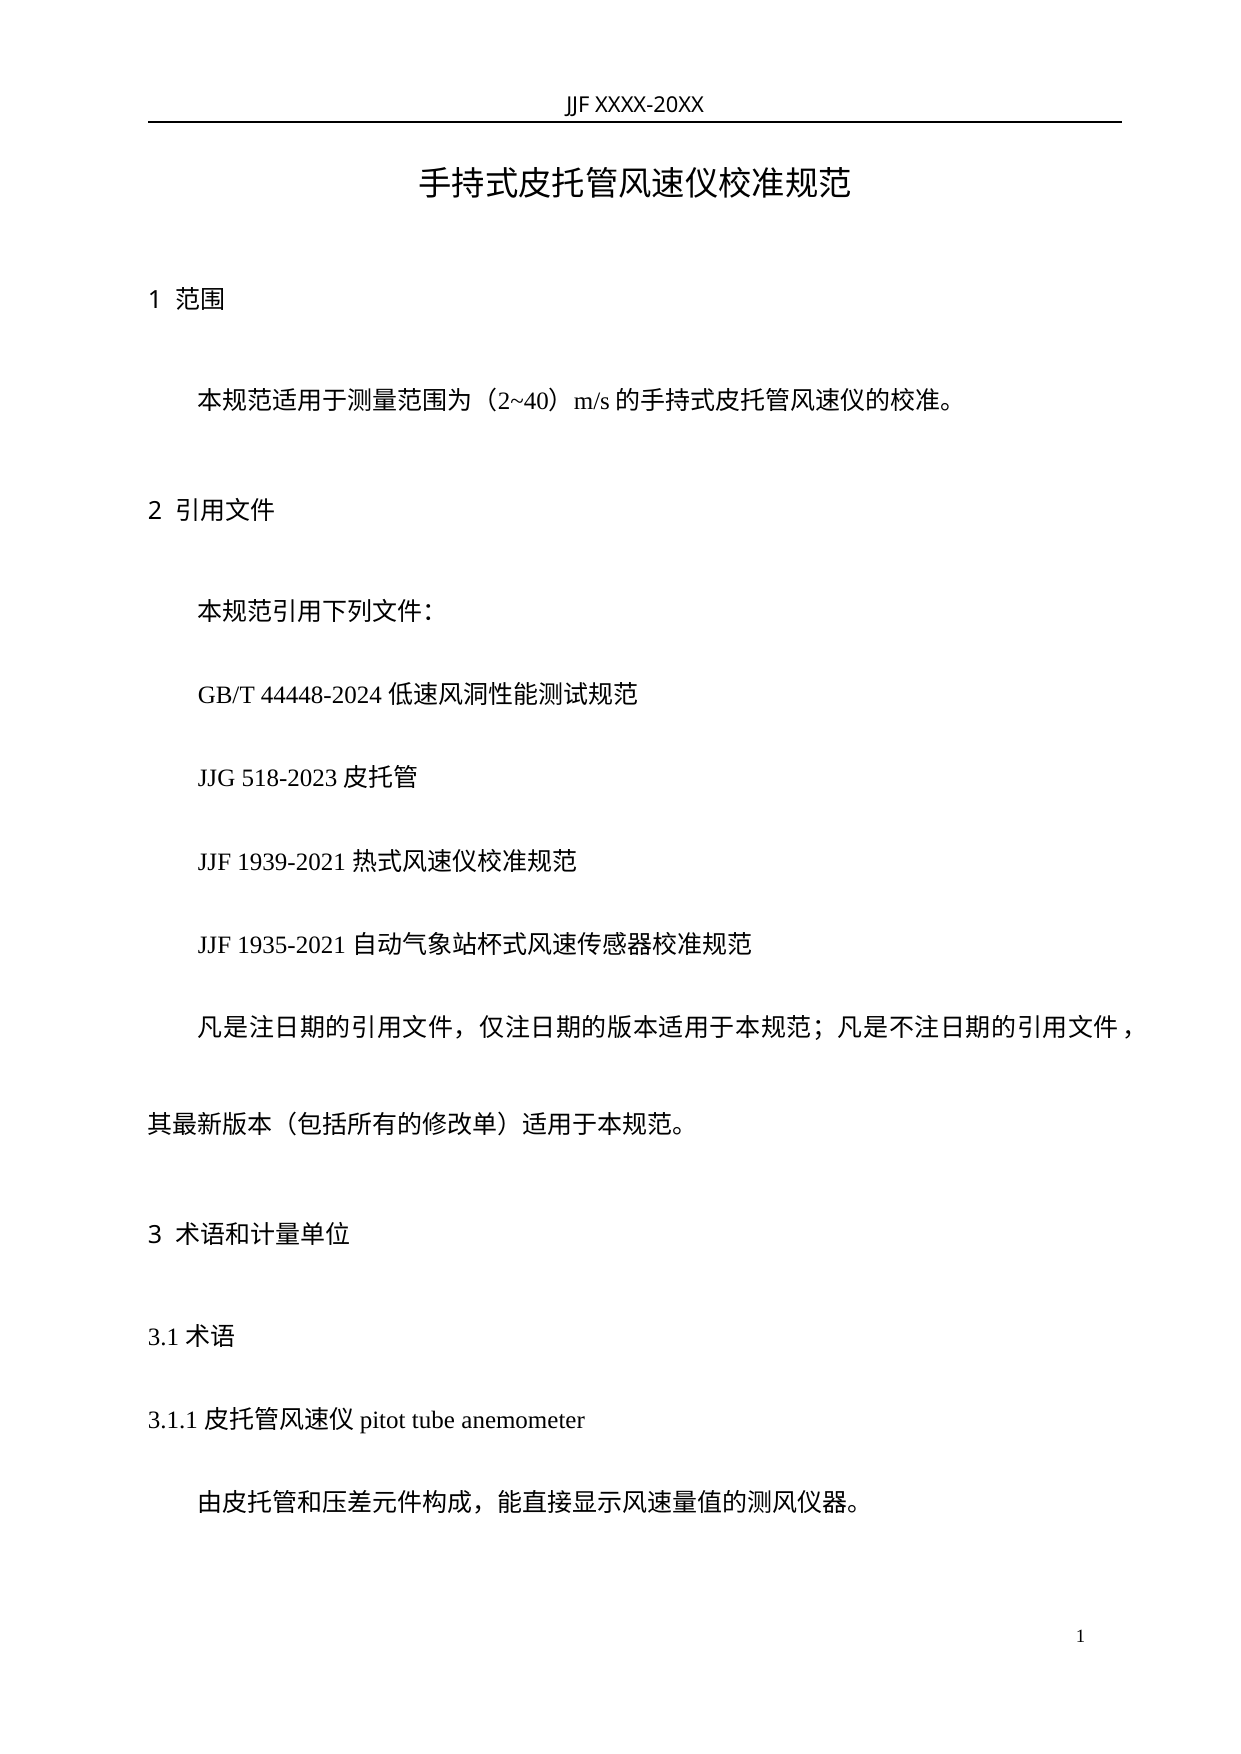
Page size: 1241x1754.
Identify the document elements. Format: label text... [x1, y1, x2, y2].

subtitle 1 范围 [148, 265, 1122, 330]
text GB/T 44448-2024 低速风洞性能测试规范 [148, 660, 1122, 725]
text 手持式皮托管风速仪校准规范 [148, 149, 1122, 214]
list 由皮托管和压差元件构成，能直接显示风速量值的测风仪器。 [148, 1468, 1122, 1533]
text JJF 1935-2021 自动气象站杯式风速传感器校准规范 [148, 910, 1122, 975]
subtitle 2 引用文件 [148, 476, 1122, 541]
subtitle 3 术语和计量单位 [148, 1201, 1122, 1266]
subtitle 3.1 术语 [148, 1302, 1122, 1367]
text 3.1.1 皮托管风速仪 pitot tube anemometer [148, 1385, 1122, 1450]
text 本规范引用下列文件： [148, 577, 1122, 642]
list 凡是注日期的引用文件，仅注日期的版本适用于本规范；凡是不注日期的引用文件，其最新版本（包括所有的修改单）适用于本规范。 [148, 993, 1122, 1155]
text JJF 1939-2021 热式风速仪校准规范 [148, 827, 1122, 892]
list 本规范适用于测量范围为（2~40）m/s的手持式皮托管风速仪的校准。 [148, 366, 1122, 431]
text JJG 518-2023 皮托管 [148, 743, 1122, 808]
